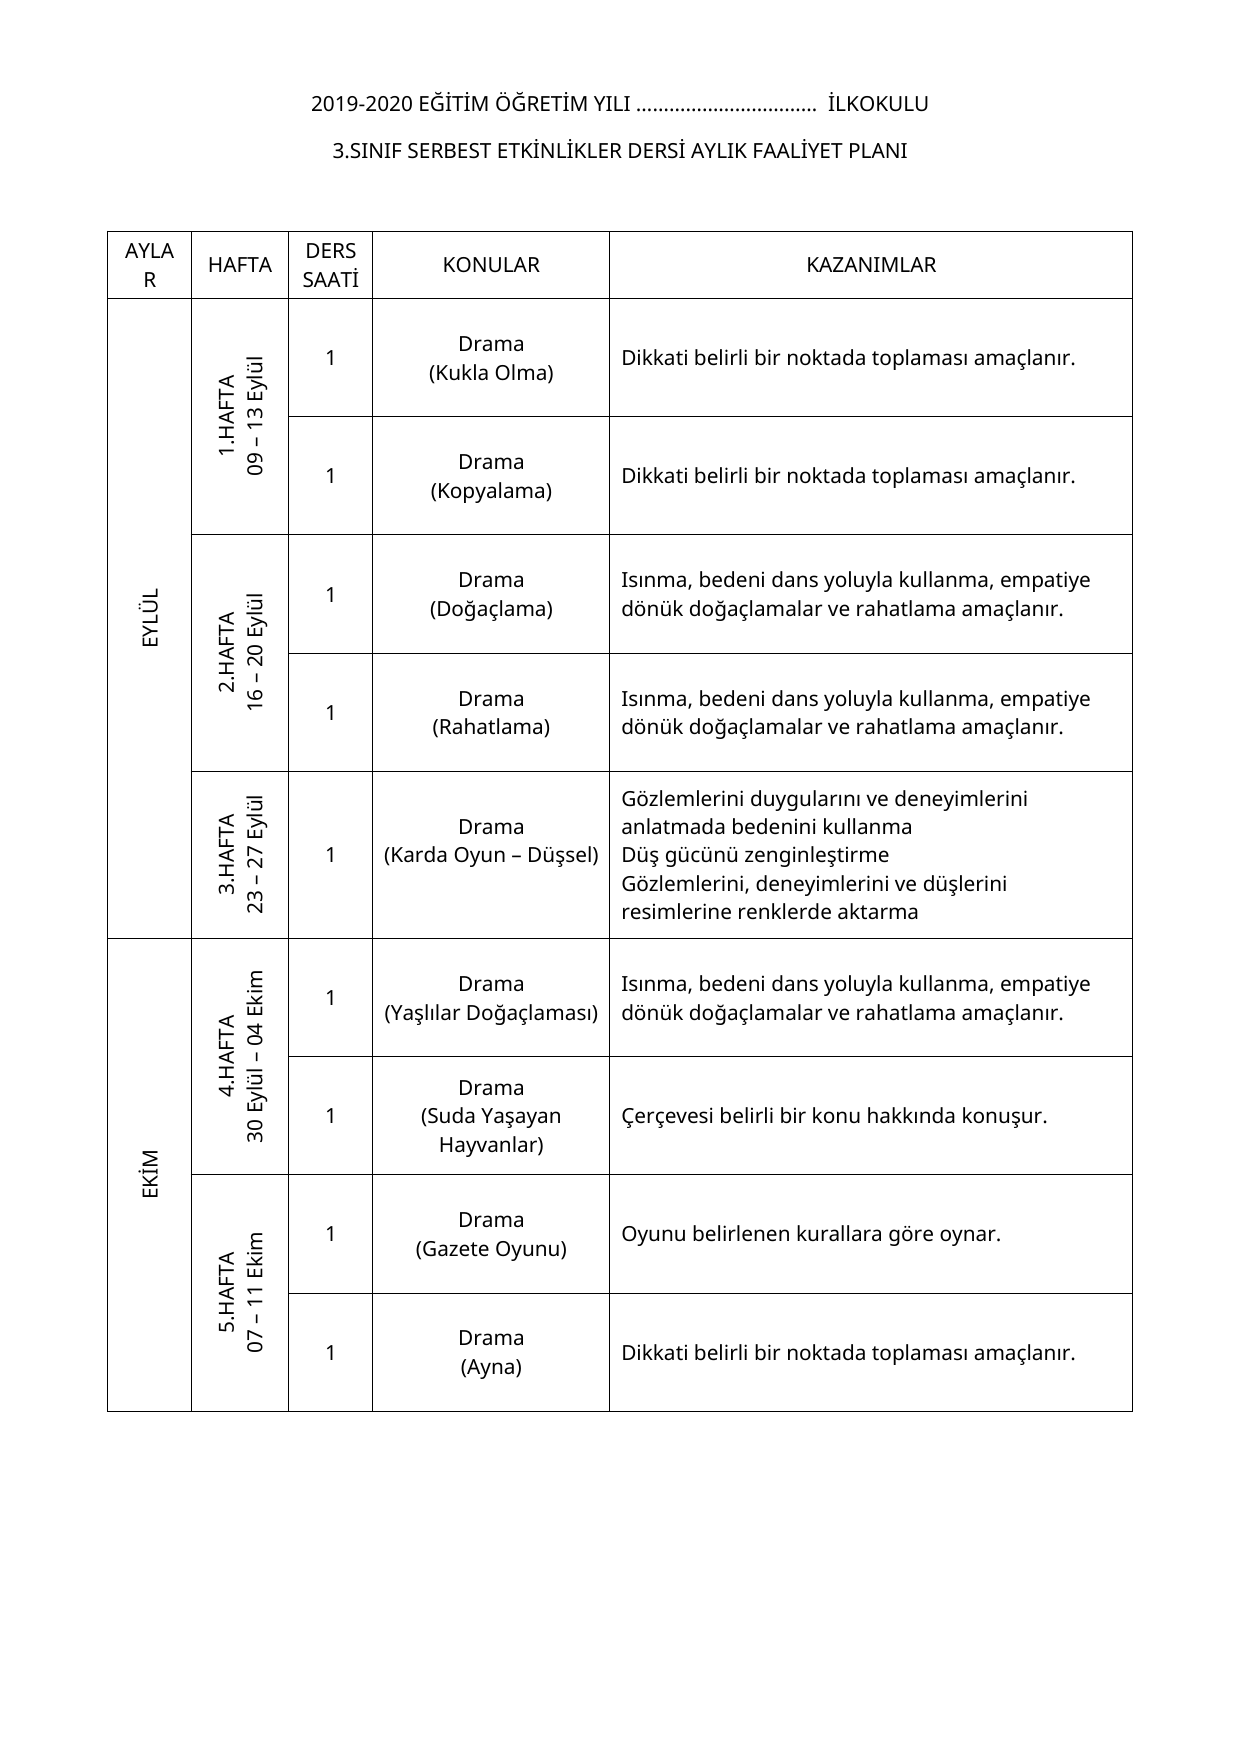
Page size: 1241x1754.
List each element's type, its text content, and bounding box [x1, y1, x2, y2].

table_cell Çerçevesi belirli bir konu hakkında konuşur. [610, 1057, 1132, 1174]
table_cell Drama (Gazete Oyunu) [373, 1175, 609, 1292]
table_cell 1 [289, 1057, 372, 1174]
table_cell Drama (Karda Oyun – Düşsel) [373, 772, 609, 938]
table_header AYLAR [108, 232, 191, 298]
table_header KAZANIMLAR [610, 232, 1132, 298]
table_cell Drama (Ayna) [373, 1294, 609, 1411]
table_cell Drama (Kopyalama) [373, 417, 609, 534]
text 3.SINIF SERBEST ETKİNLİKLER DERSİ AYLIK FAALİYET PLANI [89, 136, 1152, 164]
text 2019-2020 EĞİTİM ÖĞRETİM YILI …………………………… İLKOKULU [89, 89, 1152, 117]
table_header KONULAR [373, 232, 609, 298]
table_cell 3.HAFTA 23 – 27 Eylül [192, 772, 288, 938]
table_cell Drama (Kukla Olma) [373, 299, 609, 416]
table_cell 1 [289, 299, 372, 416]
table_cell 1 [289, 1175, 372, 1292]
table_cell Drama (Yaşlılar Doğaçlaması) [373, 939, 609, 1056]
table_cell Drama (Suda Yaşayan Hayvanlar) [373, 1057, 609, 1174]
table_header HAFTA [192, 232, 288, 298]
table_header DERS SAATİ [289, 232, 372, 298]
table_cell Oyunu belirlenen kurallara göre oynar. [610, 1175, 1132, 1292]
table_cell Dikkati belirli bir noktada toplaması amaçlanır. [610, 299, 1132, 416]
table_cell 1 [289, 417, 372, 534]
table_cell 2.HAFTA 16 – 20 Eylül [192, 535, 288, 771]
table_cell 1 [289, 535, 372, 652]
table_cell 1 [289, 772, 372, 938]
table_cell 1 [289, 939, 372, 1056]
table_cell 1 [289, 654, 372, 771]
table_cell EYLÜL [108, 299, 191, 938]
table_cell 1 [289, 1294, 372, 1411]
table_cell Isınma, bedeni dans yoluyla kullanma, empatiye dönük doğaçlamalar ve rahatlama amaçlanır. [610, 654, 1132, 771]
table_cell 4.HAFTA 30 Eylül – 04 Ekim [192, 939, 288, 1174]
table_cell EKİM [108, 939, 191, 1411]
table_cell Dikkati belirli bir noktada toplaması amaçlanır. [610, 1294, 1132, 1411]
table_cell 5.HAFTA 07 – 11 Ekim [192, 1175, 288, 1411]
table_cell Drama (Rahatlama) [373, 654, 609, 771]
table_cell Gözlemlerini duygularını ve deneyimlerini anlatmada bedenini kullanma Düş gücünü zenginleştirme Gözlemlerini, deneyimlerini ve düşlerini resimlerine renklerde aktarma [610, 772, 1132, 938]
table_cell Dikkati belirli bir noktada toplaması amaçlanır. [610, 417, 1132, 534]
table_cell Isınma, bedeni dans yoluyla kullanma, empatiye dönük doğaçlamalar ve rahatlama amaçlanır. [610, 939, 1132, 1056]
table_cell Drama (Doğaçlama) [373, 535, 609, 652]
table_cell Isınma, bedeni dans yoluyla kullanma, empatiye dönük doğaçlamalar ve rahatlama amaçlanır. [610, 535, 1132, 652]
table_cell 1.HAFTA 09 – 13 Eylül [192, 299, 288, 534]
